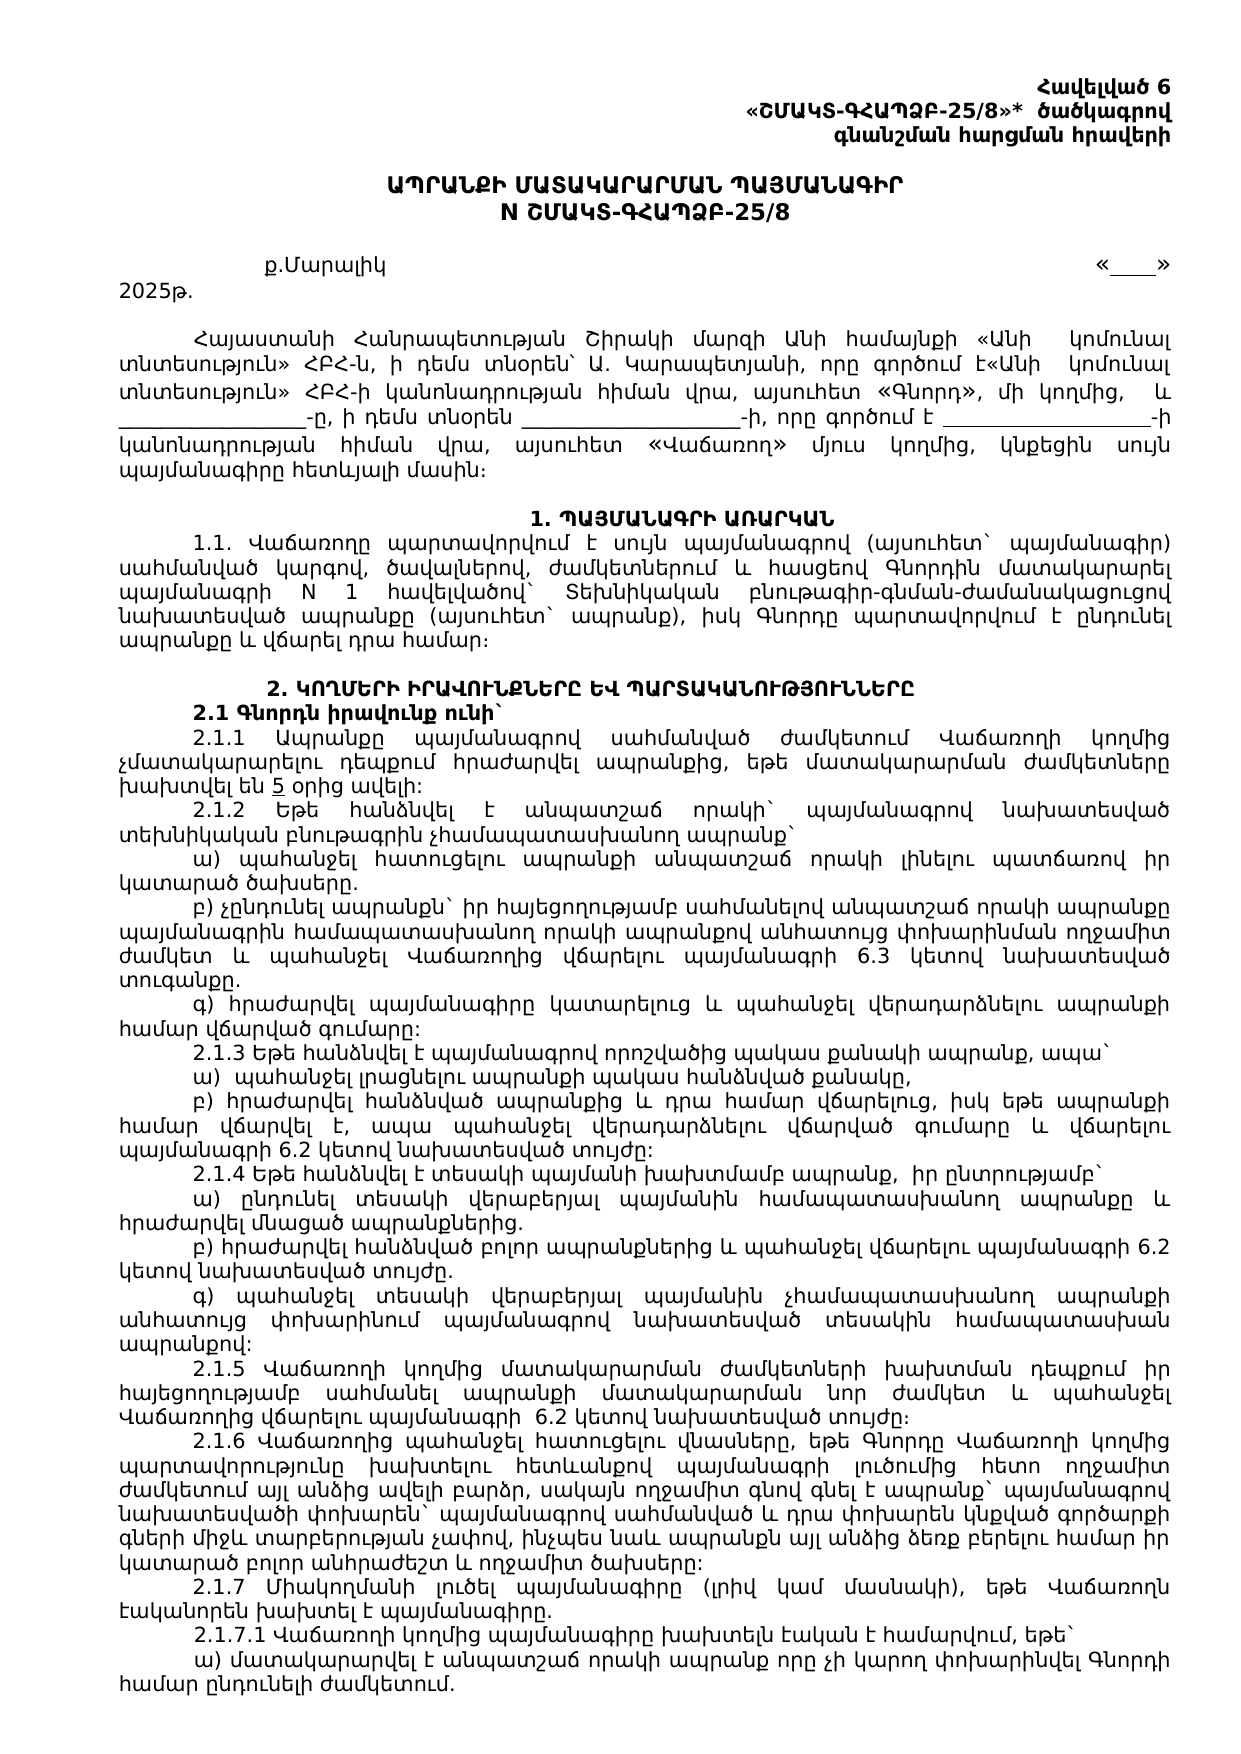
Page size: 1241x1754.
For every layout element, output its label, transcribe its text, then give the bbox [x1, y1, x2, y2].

text 2.1 Գնորդն իրավունք ունի` [118, 701, 1171, 726]
text 2.1.3 Եթե հանձնվել է պայմանագրով որոշվածից պակաս քանակի ապրանք, ապա` [118, 1041, 1171, 1065]
text ա) պահանջել լրացնելու ապրանքի պակաս հանձնված քանակը, [118, 1065, 1171, 1089]
text 2.1.1 Ապրանքը պայմանագրով սահմանված ժամկետում Վաճառողի կողմից չմատակարարելու դեպքում հրաժարվել ապրանքից, եթե մատակարարման ժամկետները խախտվել են 5 օրից ավելի: [118, 726, 1171, 798]
text ա) պահանջել հատուցելու ապրանքի անպատշաճ որակի լինելու պատճառով իր կատարած ծախսերը. [118, 847, 1171, 895]
text «ՇՄԱԿՏ-ԳՀԱՊՁԲ-25/8»* ծածկագրով [118, 99, 1171, 123]
text 1. ՊԱՅՄԱՆԱԳՐԻ ԱՌԱՐԿԱՆ [118, 507, 1171, 531]
text 1.1. Վաճառողը պարտավորվում է սույն պայմանագրով (այսուհետ` պայմանագիր) սահմանված կարգով, ծավալներով, ժամկետներում և հասցեով Գնորդին մատակարարել պայմանագրի N 1 հավելվածով` Տեխնիկական բնութագիր-գնման-ժամանակացուցով նախատեսված ապրանքը (այսուհետ` ապրանք), իսկ Գնորդը պարտավորվում է ընդունել ապրանքը և վճարել դրա համար։ [118, 531, 1171, 653]
text 2.1.4 Եթե հանձնվել է տեսակի պայմանի խախտմամբ ապրանք, իր ընտրությամբ` [118, 1162, 1171, 1187]
text ա) ընդունել տեսակի վերաբերյալ պայմանին համապատասխանող ապրանքը և հրաժարվել մնացած ապրանքներից. [118, 1187, 1171, 1235]
text 2. ԿՈՂՄԵՐԻ ԻՐԱՎՈՒՆՔՆԵՐԸ ԵՎ ՊԱՐՏԱԿԱՆՈՒԹՅՈՒՆՆԵՐԸ [118, 677, 1171, 701]
text N ՇՄԱԿՏ-ԳՀԱՊՁԲ-25/8 [104, 199, 1171, 225]
text գնանշման հարցման հրավերի [118, 123, 1171, 148]
text 2.1.7.1 Վաճառողի կողմից պայմանագիրը խախտելն էական է համարվում, եթե` [118, 1623, 1171, 1648]
text 2.1.5 Վաճառողի կողմից մատակարարման ժամկետների խախտման դեպքում իր հայեցողությամբ սահմանել ապրանքի մատակարարման նոր ժամկետ և պահանջել Վաճառողից վճարելու պայմանագրի 6.2 կետով նախատեսված տույժը։ [118, 1357, 1171, 1429]
text ա) մատակարարվել է անպատշաճ որակի ապրանք որը չի կարող փոխարինվել Գնորդի համար ընդունելի ժամկետում. [118, 1648, 1171, 1696]
text 2.1.7 Միակողմանի լուծել պայմանագիրը (լրիվ կամ մասնակի), եթե Վաճառողն էականորեն խախտել է պայմանագիրը. [118, 1575, 1171, 1623]
text Հայաստանի Հանրապետության Շիրակի մարզի Անի համայնքի «Անի կոմունալ տնտեսություն» ՀԲՀ-ն, ի դեմս տնօրեն՝ Ա. Կարապետյանի, որը գործում է«Անի կոմունալ տնտեսություն» ՀԲՀ-ի կանոնադրության հիման վրա, այսուհետ «Գնորդ», մի կողմից, և __________________-ը, ի դեմս տնօրեն _____________________-ի, որը գործում է -ի կանոնադրության հիման վրա, այսուհետ «Վաճառող» մյուս կողմից, կնքեցին սույն պայմանագիրը հետևյալի մասին։ [118, 327, 1171, 483]
text 2.1.2 Եթե հանձնվել է անպատշաճ որակի` պայմանագրով նախատեսված տեխնիկական բնութագրին չհամապատասխանող ապրանք` [118, 798, 1171, 847]
text գ) հրաժարվել պայմանագիրը կատարելուց և պահանջել վերադարձնելու ապրանքի համար վճարված գումարը: [118, 992, 1171, 1041]
text ԱՊՐԱՆՔԻ ՄԱՏԱԿԱՐԱՐՄԱՆ ՊԱՅՄԱՆԱԳԻՐ [104, 172, 1171, 199]
text Հավելված 6 [118, 75, 1171, 99]
text գ) պահանջել տեսակի վերաբերյալ պայմանին չհամապատասխանող ապրանքի անհատույց փոխարինում պայմանագրով նախատեսված տեսակին համապատասխան ապրանքով: [118, 1284, 1171, 1357]
text ք.Մարալիկ « » 2025թ. [118, 250, 1171, 303]
text բ) հրաժարվել հանձնված բոլոր ապրանքներից և պահանջել վճարելու պայմանագրի 6.2 կետով նախատեսված տույժը. [118, 1235, 1171, 1284]
text բ) հրաժարվել հանձնված ապրանքից և դրա համար վճարելուց, իսկ եթե ապրանքի համար վճարվել է, ապա պահանջել վերադարձնելու վճարված գումարը և վճարելու պայմանագրի 6.2 կետով նախատեսված տույժը: [118, 1089, 1171, 1162]
text 2.1.6 Վաճառողից պահանջել հատուցելու վնասները, եթե Գնորդը Վաճառողի կողմից պարտավորությունը խախտելու հետևանքով պայմանագրի լուծումից հետո ողջամիտ ժամկետում այլ անձից ավելի բարձր, սակայն ողջամիտ գնով գնել է ապրանք` պայմանագրով նախատեսվածի փոխարեն` պայմանագրով սահմանված և դրա փոխարեն կնքված գործարքի գների միջև տարբերության չափով, ինչպես նաև ապրանքն այլ անձից ձեռք բերելու համար իր կատարած բոլոր անհրաժեշտ և ողջամիտ ծախսերը: [118, 1429, 1171, 1575]
text բ) չընդունել ապրանքն` իր հայեցողությամբ սահմանելով անպատշաճ որակի ապրանքը պայմանագրին համապատասխանող որակի ապրանքով անհատույց փոխարինման ողջամիտ ժամկետ և պահանջել Վաճառողից վճարելու պայմանագրի 6.3 կետով նախատեսված տուգանքը. [118, 895, 1171, 992]
